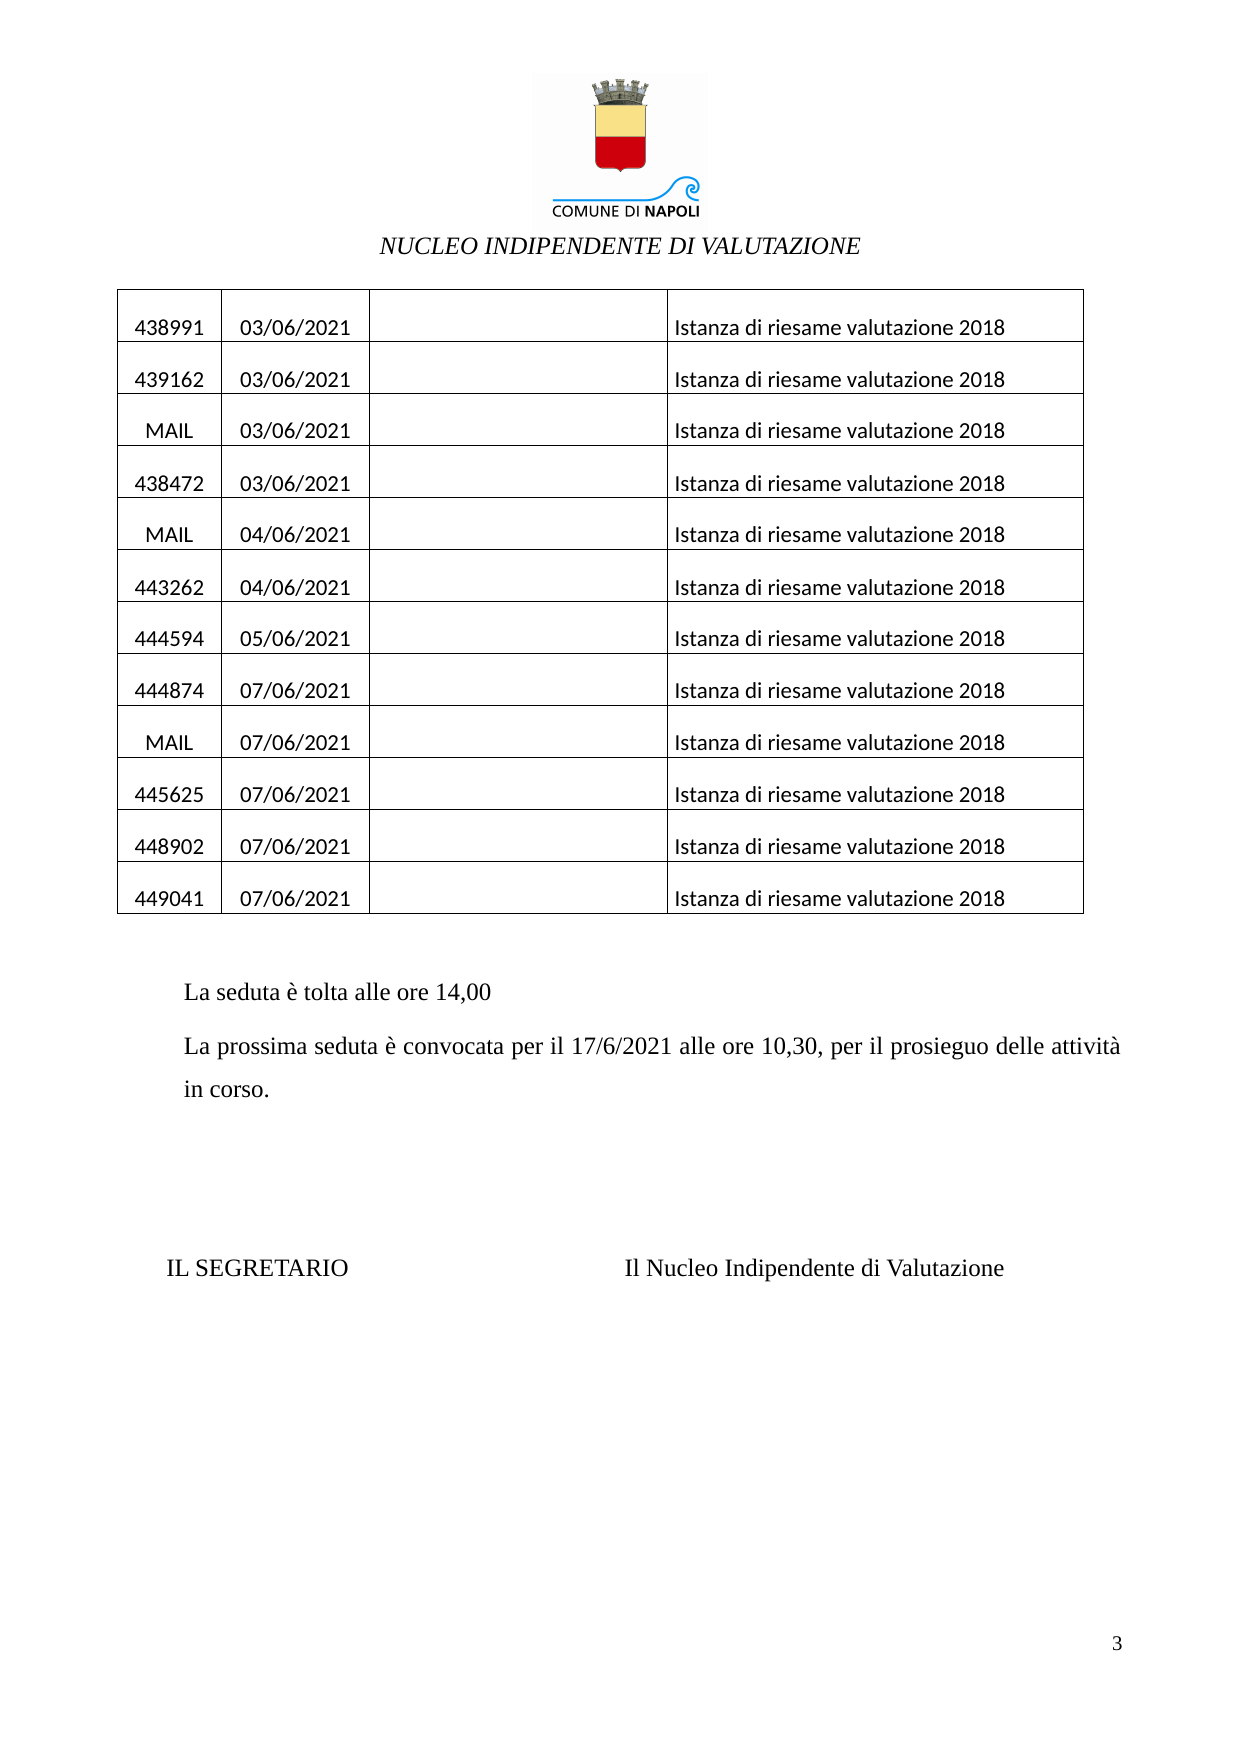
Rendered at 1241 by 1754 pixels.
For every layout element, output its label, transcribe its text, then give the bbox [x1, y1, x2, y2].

table_cell Istanza di riesame valutazione 2018 [668, 602, 1083, 653]
table_cell Istanza di riesame valutazione 2018 [668, 862, 1083, 912]
text La seduta è tolta alle ore 14,00 [184, 977, 1122, 1006]
table_cell [370, 550, 667, 601]
table_cell 448902 [118, 810, 221, 861]
table_cell 444594 [118, 602, 221, 653]
table_cell 438472 [118, 446, 221, 497]
table_cell Istanza di riesame valutazione 2018 [668, 394, 1083, 445]
table_cell [370, 290, 667, 341]
table_cell [370, 654, 667, 704]
table_cell Istanza di riesame valutazione 2018 [668, 810, 1083, 861]
table_cell 03/06/2021 [222, 342, 369, 393]
table_cell 04/06/2021 [222, 550, 369, 601]
table_cell 443262 [118, 550, 221, 601]
table_cell [370, 862, 667, 912]
table_cell 03/06/2021 [222, 394, 369, 445]
table_header Il Nucleo Indipendente di Valutazione [613, 1254, 1119, 1311]
table_cell Istanza di riesame valutazione 2018 [668, 550, 1083, 601]
table_cell Istanza di riesame valutazione 2018 [668, 498, 1083, 549]
table_header IL SEGRETARIO [107, 1254, 613, 1311]
text La prossima seduta è convocata per il 17/6/2021 alle ore 10,30, per il prosieguo delle attività in corso. [184, 1031, 1122, 1103]
table_cell 07/06/2021 [222, 654, 369, 704]
table_cell [370, 498, 667, 549]
table_cell Istanza di riesame valutazione 2018 [668, 654, 1083, 704]
table_cell 445625 [118, 758, 221, 808]
table_cell [370, 602, 667, 653]
table_cell 07/06/2021 [222, 758, 369, 808]
table_cell 07/06/2021 [222, 706, 369, 757]
table_cell [370, 758, 667, 808]
table_cell MAIL [118, 394, 221, 445]
table_cell 03/06/2021 [222, 446, 369, 497]
table_cell MAIL [118, 498, 221, 549]
table_cell 07/06/2021 [222, 810, 369, 861]
table_cell 04/06/2021 [222, 498, 369, 549]
picture [532, 73, 709, 232]
table_cell [370, 342, 667, 393]
table_cell 07/06/2021 [222, 862, 369, 912]
table_cell Istanza di riesame valutazione 2018 [668, 342, 1083, 393]
table_cell 03/06/2021 [222, 290, 369, 341]
table_cell Istanza di riesame valutazione 2018 [668, 290, 1083, 341]
table_cell 439162 [118, 342, 221, 393]
table_cell [370, 810, 667, 861]
table_cell [370, 394, 667, 445]
table_cell Istanza di riesame valutazione 2018 [668, 706, 1083, 757]
table_cell 05/06/2021 [222, 602, 369, 653]
table_cell [370, 446, 667, 497]
table_cell 444874 [118, 654, 221, 704]
table_cell Istanza di riesame valutazione 2018 [668, 446, 1083, 497]
table_cell [370, 706, 667, 757]
table_cell MAIL [118, 706, 221, 757]
table_cell 449041 [118, 862, 221, 912]
table_cell Istanza di riesame valutazione 2018 [668, 758, 1083, 808]
table_cell 438991 [118, 290, 221, 341]
